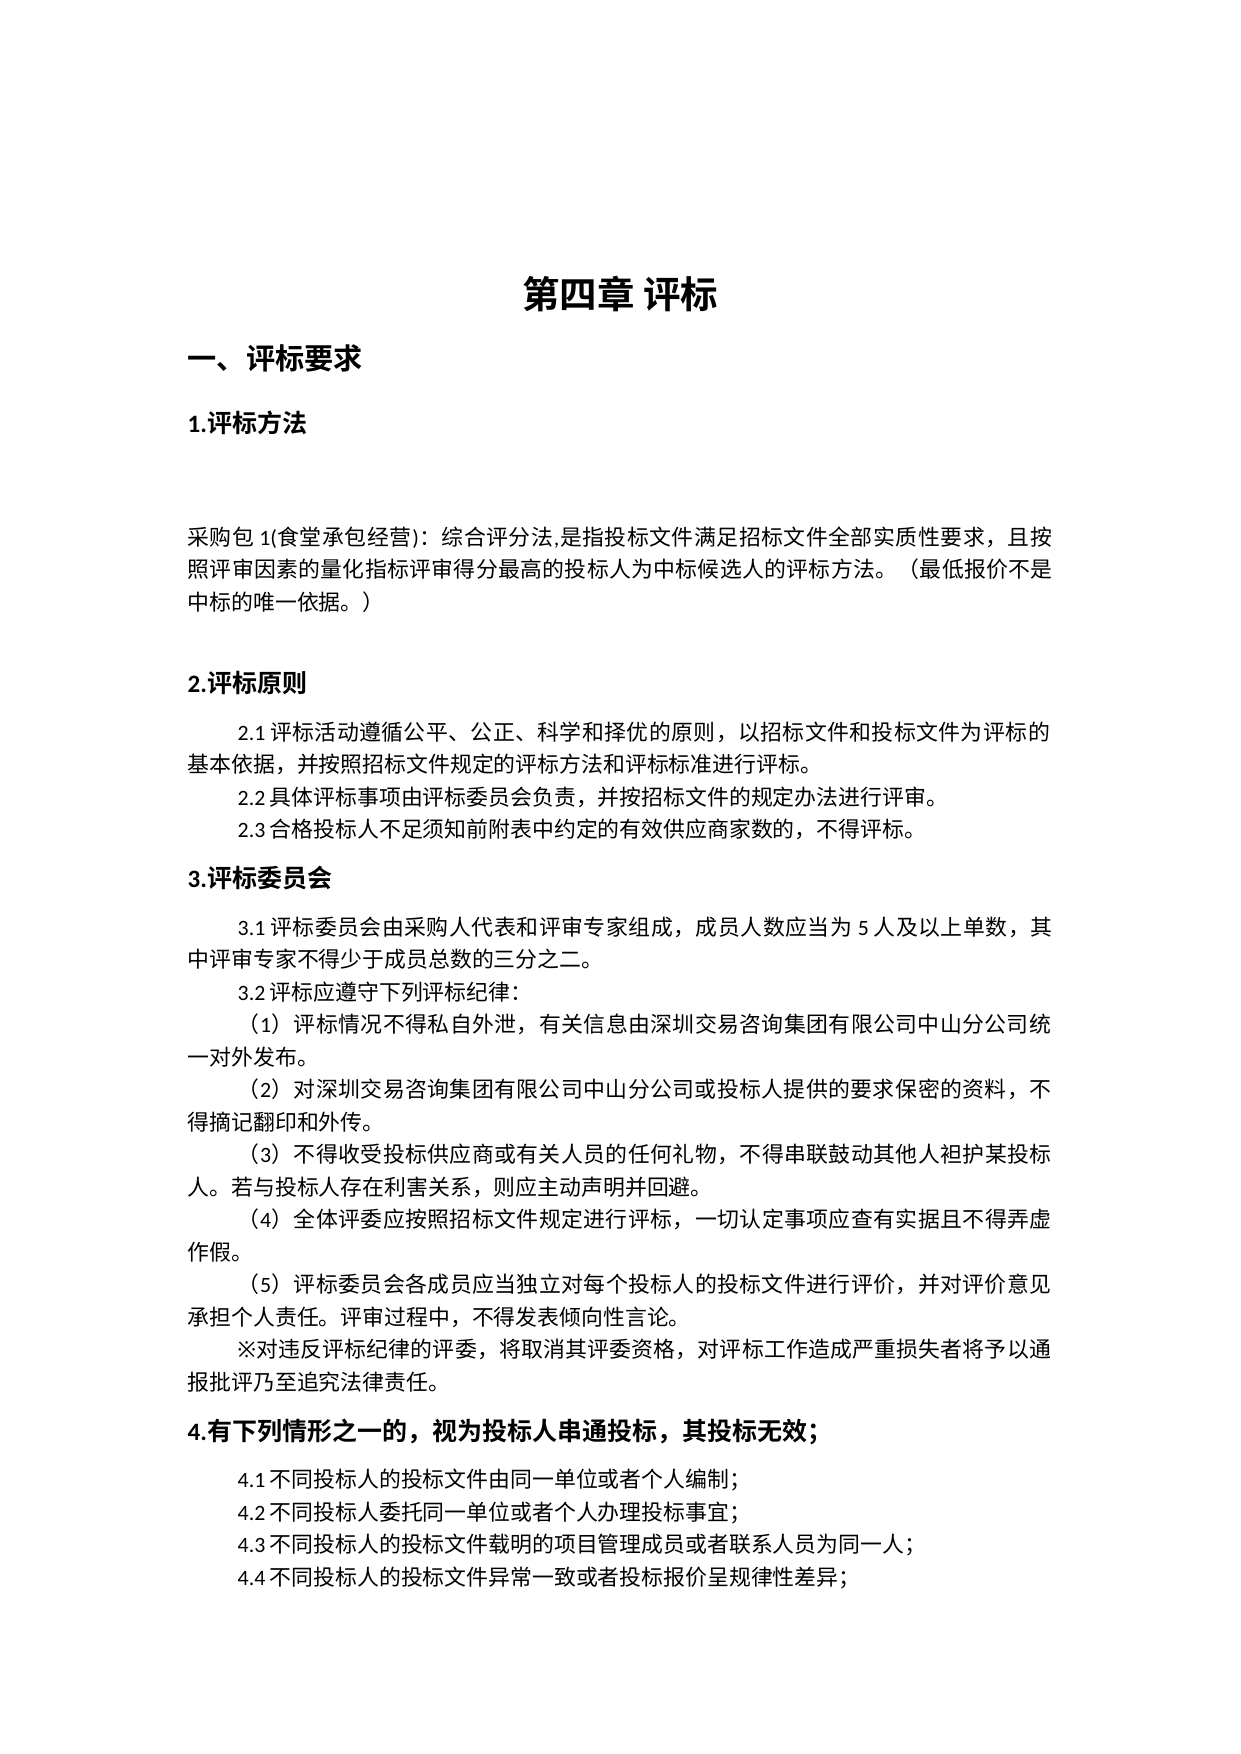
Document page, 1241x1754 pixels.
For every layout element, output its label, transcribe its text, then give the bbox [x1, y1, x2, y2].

text （1）评标情况不得私自外泄，有关信息由深圳交易咨询集团有限公司中山分公司统一对外发布。 [187, 1007, 1053, 1072]
text 第四章 评标 [187, 259, 1053, 324]
text （2）对深圳交易咨询集团有限公司中山分公司或投标人提供的要求保密的资料，不得摘记翻印和外传。 [187, 1072, 1053, 1137]
text 采购包1(食堂承包经营)：综合评分法,是指投标文件满足招标文件全部实质性要求，且按照评审因素的量化指标评审得分最高的投标人为中标候选人的评标方法。（最低报价不是中标的唯一依据。） [187, 519, 1053, 617]
text 3.评标委员会 [187, 844, 1053, 909]
text 4.3不同投标人的投标文件载明的项目管理成员或者联系人员为同一人； [187, 1527, 1053, 1559]
text 2.评标原则 [187, 649, 1053, 714]
text （5）评标委员会各成员应当独立对每个投标人的投标文件进行评价，并对评价意见承担个人责任。评审过程中，不得发表倾向性言论。 [187, 1267, 1053, 1332]
text 2.2具体评标事项由评标委员会负责，并按招标文件的规定办法进行评审。 [187, 779, 1053, 812]
text （3）不得收受投标供应商或有关人员的任何礼物，不得串联鼓动其他人袒护某投标人。若与投标人存在利害关系，则应主动声明并回避。 [187, 1137, 1053, 1202]
text 4.2不同投标人委托同一单位或者个人办理投标事宜； [187, 1494, 1053, 1527]
text 2.3合格投标人不足须知前附表中约定的有效供应商家数的，不得评标。 [187, 812, 1053, 844]
text 4.1不同投标人的投标文件由同一单位或者个人编制； [187, 1462, 1053, 1494]
text ※对违反评标纪律的评委，将取消其评委资格，对评标工作造成严重损失者将予以通报批评乃至追究法律责任。 [187, 1332, 1053, 1397]
text 4.有下列情形之一的，视为投标人串通投标，其投标无效； [187, 1397, 1053, 1462]
text 4.4不同投标人的投标文件异常一致或者投标报价呈规律性差异； [187, 1559, 1053, 1592]
text 1.评标方法 [187, 389, 1053, 454]
text 2.1评标活动遵循公平、公正、科学和择优的原则，以招标文件和投标文件为评标的基本依据，并按照招标文件规定的评标方法和评标标准进行评标。 [187, 714, 1053, 779]
text 3.2评标应遵守下列评标纪律： [187, 974, 1053, 1007]
text 一、评标要求 [187, 324, 1053, 389]
text （4）全体评委应按照招标文件规定进行评标，一切认定事项应查有实据且不得弄虚作假。 [187, 1202, 1053, 1267]
text 3.1评标委员会由采购人代表和评审专家组成，成员人数应当为5人及以上单数，其中评审专家不得少于成员总数的三分之二。 [187, 909, 1053, 974]
